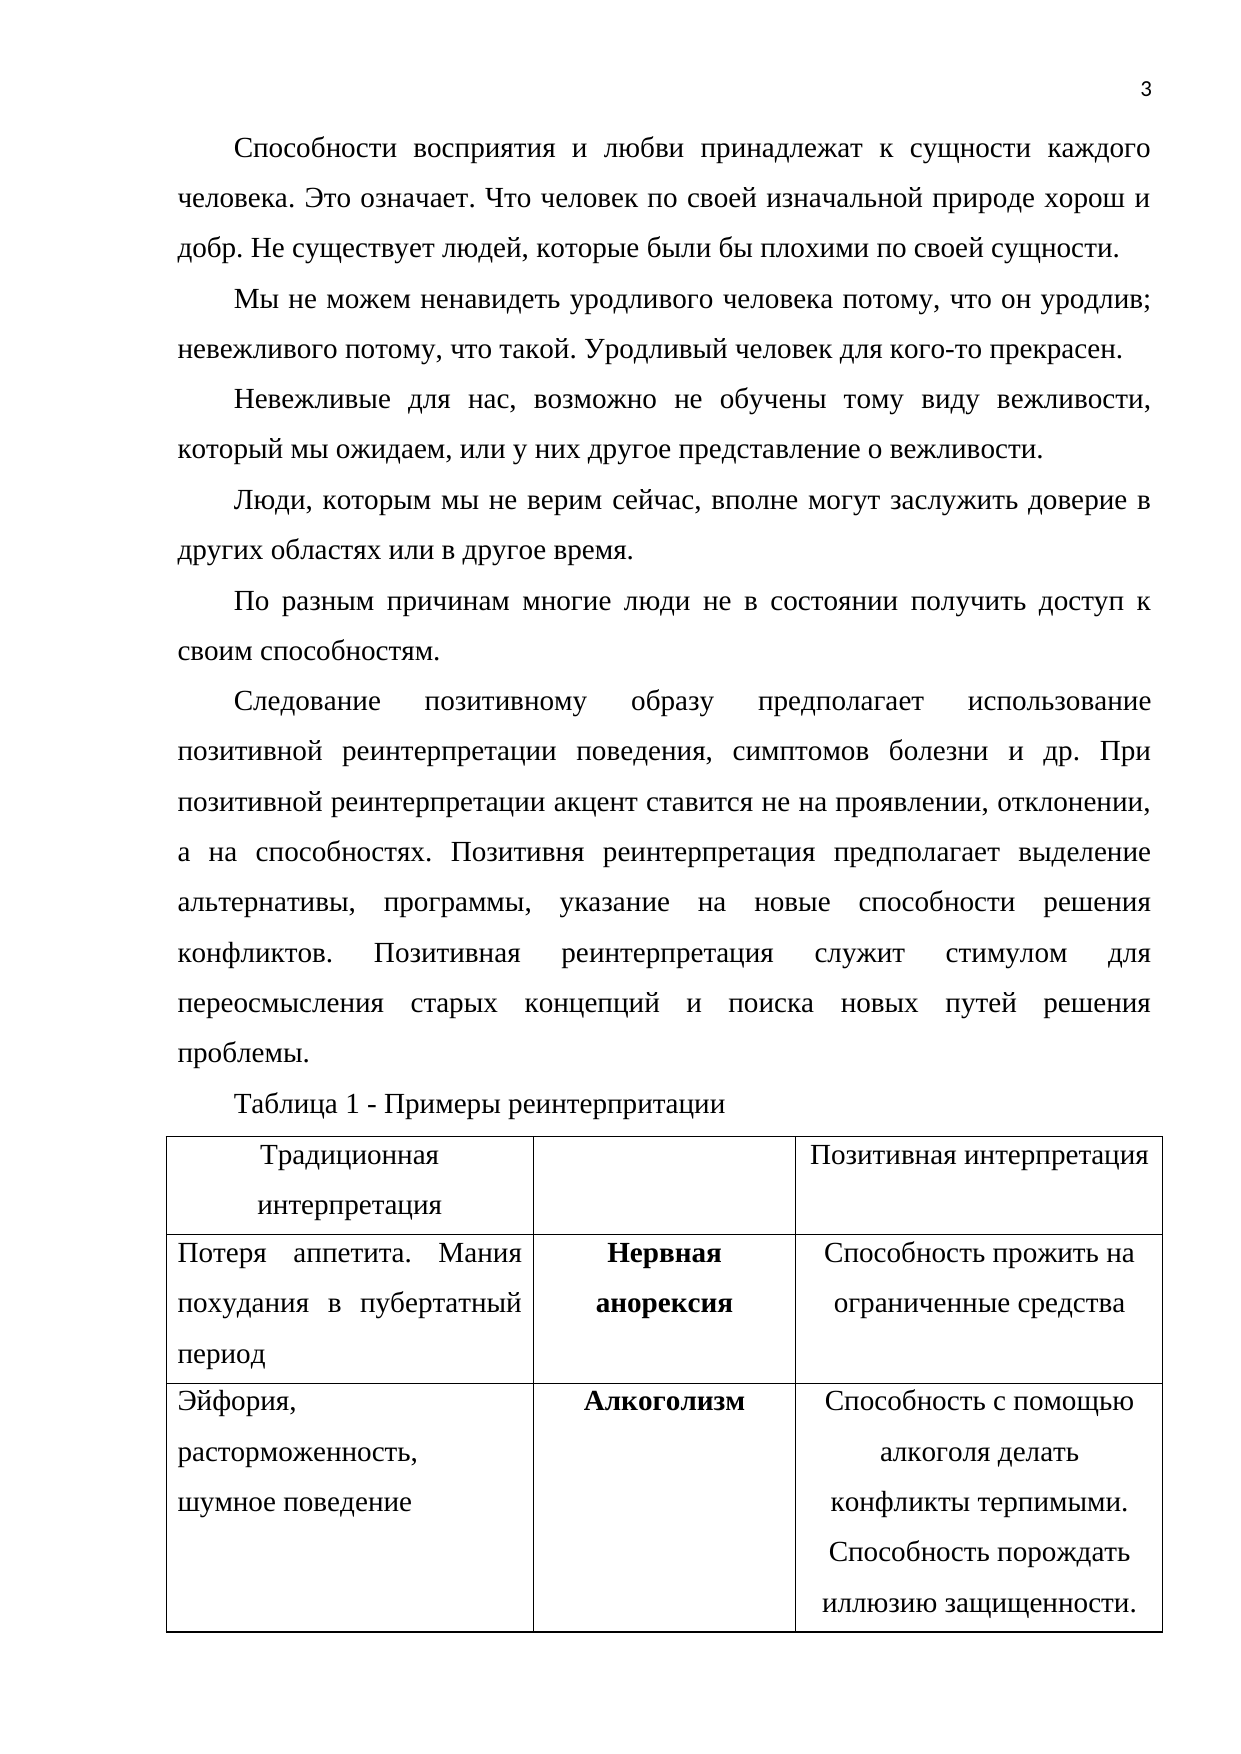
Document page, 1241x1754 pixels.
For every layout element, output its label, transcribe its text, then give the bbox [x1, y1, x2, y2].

text Способности восприятия и любви принадлежат к сущности каждого человека. Это означает. Что человек по своей изначальной природе хорош и добр. Не существует людей, которые были бы плохими по своей сущности. [177, 130, 1152, 264]
table_header [534, 1137, 795, 1234]
table_header Позитивная интерпретация [796, 1137, 1162, 1234]
text Невежливые для нас, возможно не обучены тому виду вежливости, который мы ожидаем, или у них другое представление о вежливости. [177, 381, 1152, 465]
table_cell Потеря аппетита. Мания похудания в пубертатный период [167, 1235, 533, 1382]
table_cell Нервная анорексия [534, 1235, 795, 1382]
text Таблица 1 - Примеры реинтерпритации [177, 1086, 1152, 1119]
table_cell Способность с помощью алкоголя делать конфликты терпимыми. Способность порождать иллюзию защищенности. [796, 1384, 1162, 1631]
text Люди, которым мы не верим сейчас, вполне могут заслужить доверие в других областях или в другое время. [177, 482, 1152, 566]
text Мы не можем ненавидеть уродливого человека потому, что он уродлив; невежливого потому, что такой. Уродливый человек для кого-то прекрасен. [177, 281, 1152, 364]
table_header Традиционная интерпретация [167, 1137, 533, 1234]
text Следование позитивному образу предполагает использование позитивной реинтерпретации поведения, симптомов болезни и др. При позитивной реинтерпретации акцент ставится не на проявлении, отклонении, а на способностях. Позитивня реинтерпретация предполагает выделение альтернативы, программы, указание на новые способности решения конфликтов. Позитивная реинтерпретация служит стимулом для переосмысления старых концепций и поиска новых путей решения проблемы. [177, 683, 1152, 1069]
table_cell Эйфория, расторможенность, шумное поведение [167, 1384, 533, 1631]
table_cell Алкоголизм [534, 1384, 795, 1631]
table_cell Способность прожить на ограниченные средства [796, 1235, 1162, 1382]
text По разным причинам многие люди не в состоянии получить доступ к своим способностям. [177, 583, 1152, 666]
